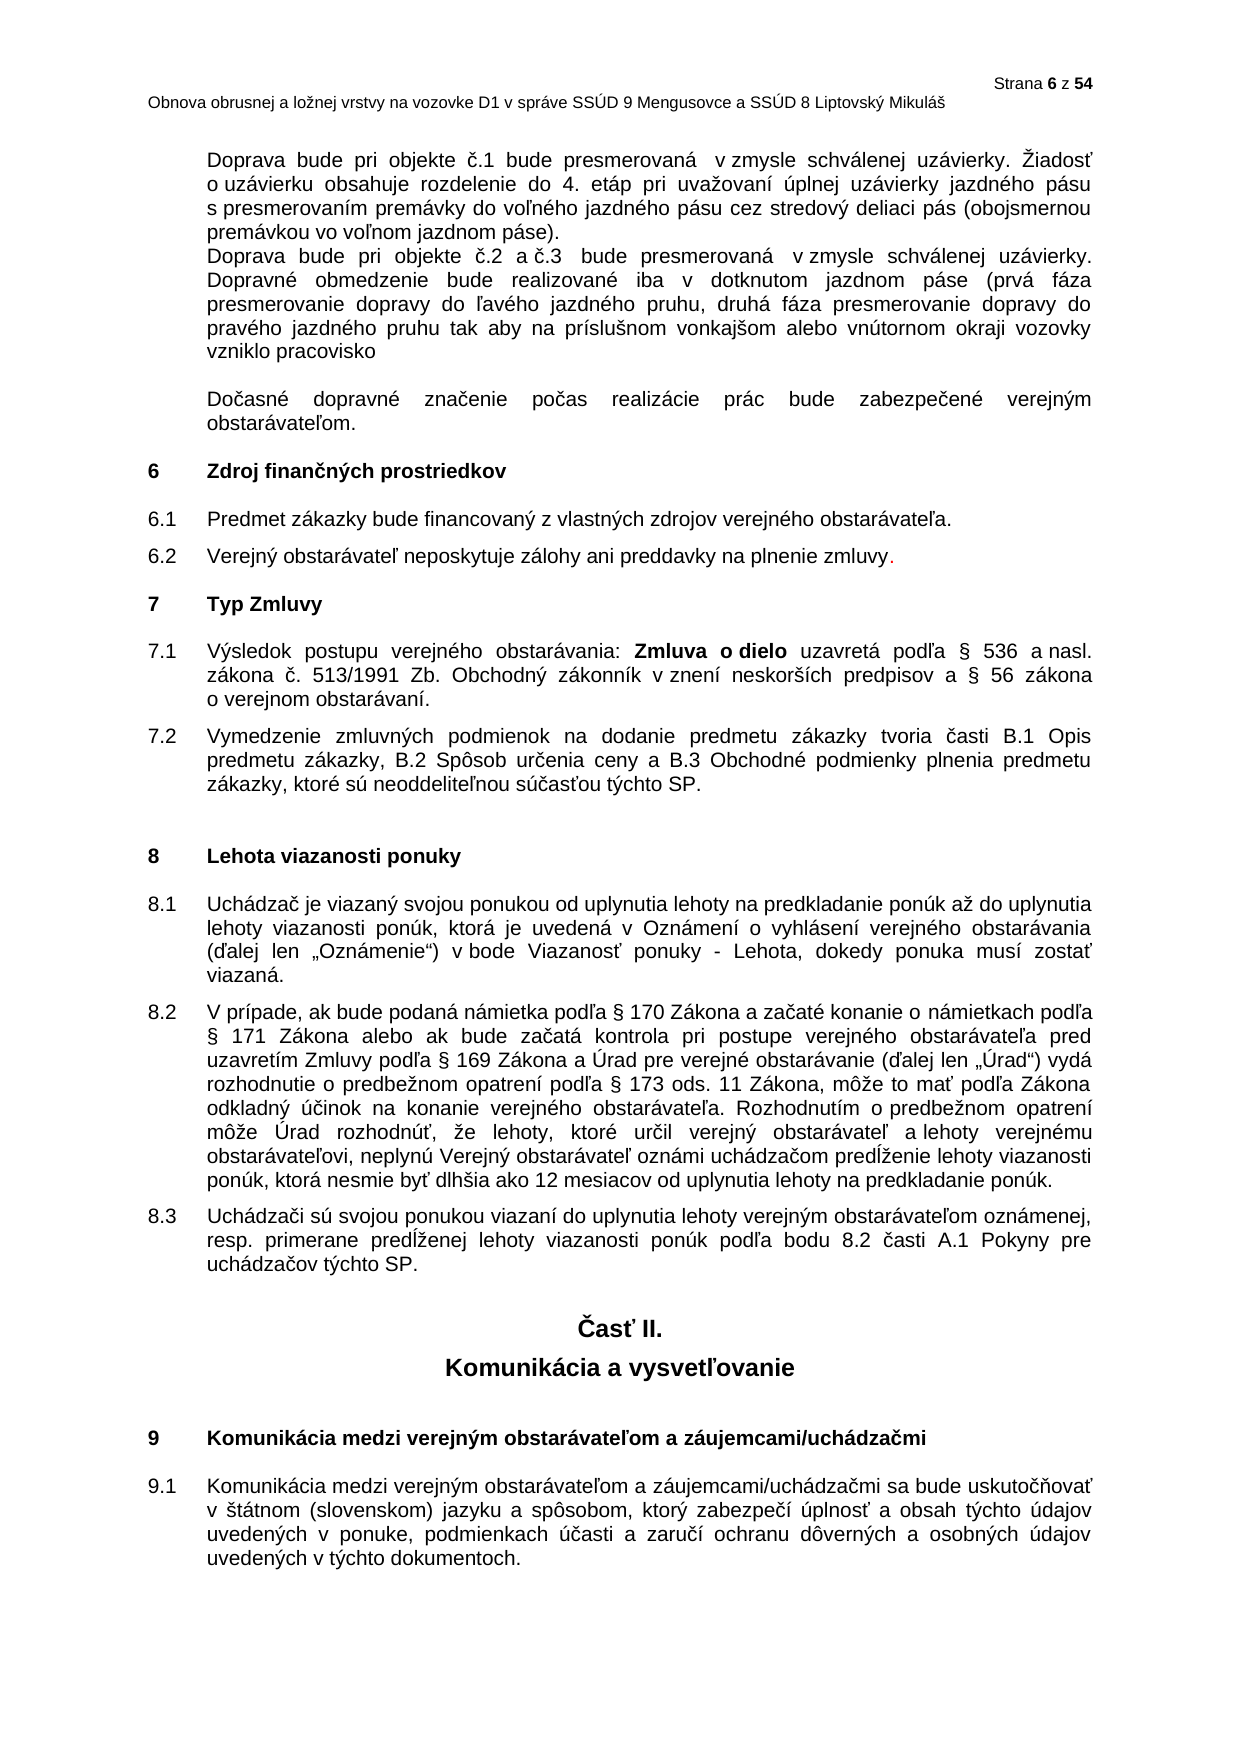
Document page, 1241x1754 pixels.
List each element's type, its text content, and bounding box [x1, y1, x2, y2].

text 8.2 V prípade, ak bude podaná námietka podľa § 170 Zákona a začaté konanie o námietkach podľa § 171 Zákona alebo ak bude začatá kontrola pri postupe verejného obstarávateľa pred uzavretím Zmluvy podľa § 169 Zákona a Úrad pre verejné obstarávanie (ďalej len „Úrad“) vydá rozhodnutie o predbežnom opatrení podľa § 173 ods. 11 Zákona, môže to mať podľa Zákona odkladný účinok na konanie verejného obstarávateľa. Rozhodnutím o predbežnom opatrení môže Úrad rozhodnúť, že lehoty, ktoré určil verejný obstarávateľ a lehoty verejnému obstarávateľovi, neplynú Verejný obstarávateľ oznámi uchádzačom predĺženie lehoty viazanosti ponúk, ktorá nesmie byť dlhšia ako 12 mesiacov od uplynutia lehoty na predkladanie ponúk. [148, 1000, 1093, 1191]
text 8.1 Uchádzač je viazaný svojou ponukou od uplynutia lehoty na predkladanie ponúk až do uplynutia lehoty viazanosti ponúk, ktorá je uvedená v Oznámení o vyhlásení verejného obstarávania (ďalej len „Oznámenie“) v bode Viazanosť ponuky - Lehota, dokedy ponuka musí zostať viazaná. [148, 891, 1093, 987]
list Typ Zmluvy [148, 591, 1093, 615]
subtitle Komunikácia a vysvetľovanie [148, 1353, 1093, 1382]
subtitle Časť II. [148, 1314, 1093, 1343]
text 6.2 Verejný obstarávateľ neposkytuje zálohy ani preddavky na plnenie zmluvy. [148, 543, 1093, 567]
list Zdroj finančných prostriedkov [148, 459, 1093, 483]
list Lehota viazanosti ponuky [148, 843, 1093, 867]
text Doprava bude pri objekte č.2 a č.3 bude presmerovaná v zmysle schválenej uzávierky. Dopravné obmedzenie bude realizované iba v dotknutom jazdnom páse (prvá fáza presmerovanie dopravy do ľavého jazdného pruhu, druhá fáza presmerovanie dopravy do pravého jazdného pruhu tak aby na príslušnom vonkajšom alebo vnútornom okraji vozovky vzniklo pracovisko [207, 243, 1093, 363]
text 7.2 Vymedzenie zmluvných podmienok na dodanie predmetu zákazky tvoria časti B.1 Opis predmetu zákazky, B.2 Spôsob určenia ceny a B.3 Obchodné podmienky plnenia predmetu zákazky, ktoré sú neoddeliteľnou súčasťou týchto SP. [148, 724, 1093, 796]
text 8.3 Uchádzači sú svojou ponukou viazaní do uplynutia lehoty verejným obstarávateľom oznámenej, resp. primerane predĺženej lehoty viazanosti ponúk podľa bodu 8.2 časti A.1 Pokyny pre uchádzačov týchto SP. [148, 1204, 1093, 1276]
text Dočasné dopravné značenie počas realizácie prác bude zabezpečené verejným obstarávateľom. [207, 387, 1093, 435]
list Komunikácia medzi verejným obstarávateľom a záujemcami/uchádzačmi [148, 1426, 1093, 1450]
text Doprava bude pri objekte č.1 bude presmerovaná v zmysle schválenej uzávierky. Žiadosť o uzávierku obsahuje rozdelenie do 4. etáp pri uvažovaní úplnej uzávierky jazdného pásu s presmerovaním premávky do voľného jazdného pásu cez stredový deliaci pás (obojsmernou premávkou vo voľnom jazdnom páse). [207, 148, 1093, 243]
text 9.1 Komunikácia medzi verejným obstarávateľom a záujemcami/uchádzačmi sa bude uskutočňovať v štátnom (slovenskom) jazyku a spôsobom, ktorý zabezpečí úplnosť a obsah týchto údajov uvedených v ponuke, podmienkach účasti a zaručí ochranu dôverných a osobných údajov uvedených v týchto dokumentoch. [148, 1474, 1093, 1570]
text 6.1 Predmet zákazky bude financovaný z vlastných zdrojov verejného obstarávateľa. [148, 507, 1093, 531]
text 7.1 Výsledok postupu verejného obstarávania: Zmluva o dielo uzavretá podľa § 536 a nasl. zákona č. 513/1991 Zb. Obchodný zákonník v znení neskorších predpisov a § 56 zákona o verejnom obstarávaní. [148, 639, 1093, 711]
